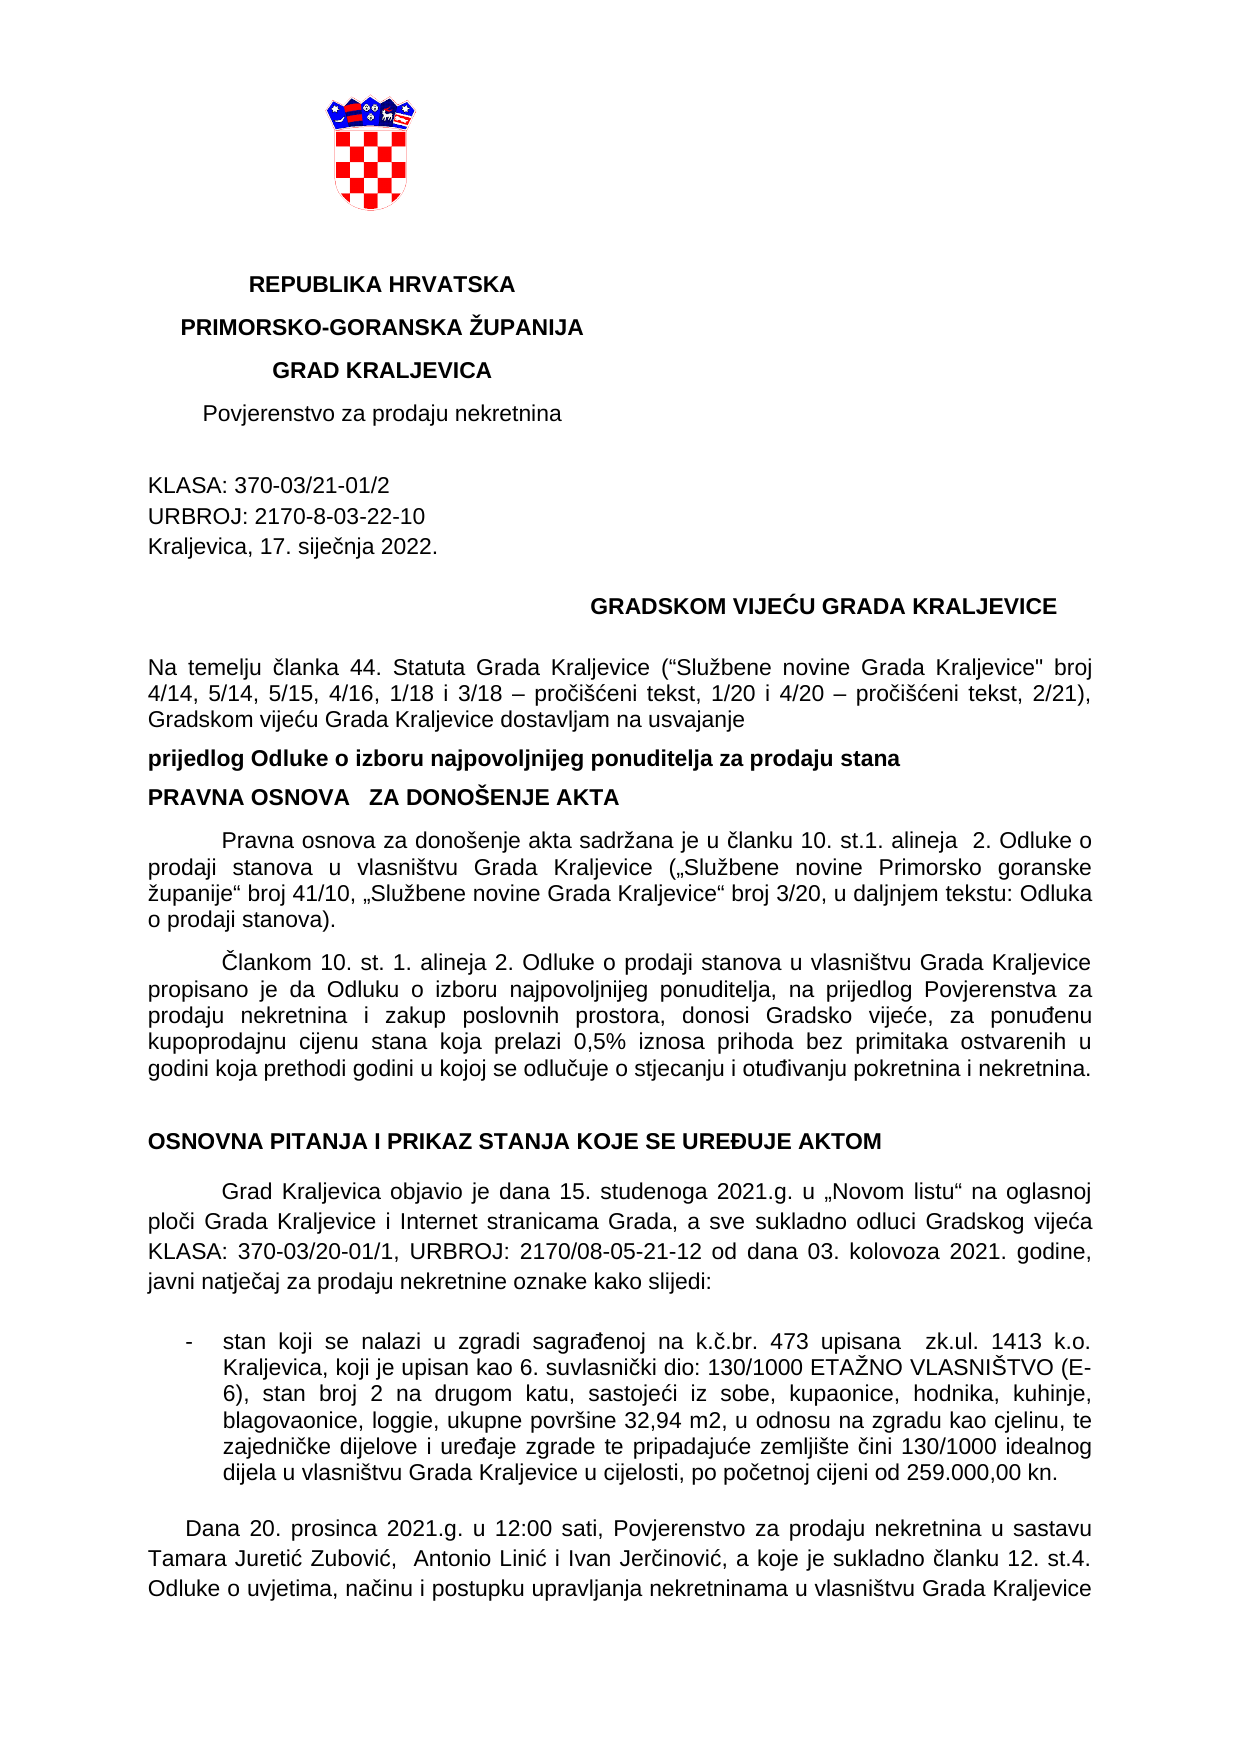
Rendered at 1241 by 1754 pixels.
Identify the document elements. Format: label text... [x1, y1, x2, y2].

text KLASA: 370-03/21-01/2 [148, 472, 1093, 499]
text Kraljevica, 17. siječnja 2022. [148, 533, 1093, 559]
text GRADSKOM VIJEĆU GRADA KRALJEVICE [148, 593, 1093, 619]
text OSNOVNA PITANJA I PRIKAZ STANJA KOJE SE UREĐUJE AKTOM [148, 1128, 1093, 1154]
table_cell GRAD KRALJEVICA [148, 344, 617, 387]
table_header REPUBLIKA HRVATSKA [148, 259, 617, 302]
text prijedlog Odluke o izboru najpovoljnijeg ponuditelja za prodaju stana [148, 745, 1093, 772]
text Grad Kraljevica objavio je dana 15. studenoga 2021.g. u „Novom listu“ na oglasnoj ploči Grada Kraljevice i Internet stranicama Grada, a sve sukladno odluci Gradskog vijeća KLASA: 370-03/20-01/1, URBROJ: 2170/08-05-21-12 od dana 03. kolovoza 2021. godine, javni natječaj za prodaju nekretnine oznake kako slijedi: [148, 1178, 1093, 1294]
text Člankom 10. st. 1. alineja 2. Odluke o prodaji stanova u vlasništvu Grada Kraljevice propisano je da Odluku o izboru najpovoljnijeg ponuditelja, na prijedlog Povjerenstva za prodaju nekretnina i zakup poslovnih prostora, donosi Gradsko vijeće, za ponuđenu kupoprodajnu cijenu stana koja prelazi 0,5% iznosa prihoda bez primitaka ostvarenih u godini koja prethodi godini u kojoj se odlučuje o stjecanju i otuđivanju pokretnina i nekretnina. [148, 949, 1093, 1081]
table_cell Povjerenstvo za prodaju nekretnina [148, 387, 617, 430]
text PRAVNA OSNOVA ZA DONOŠENJE AKTA [148, 784, 1093, 810]
text Pravna osnova za donošenje akta sadržana je u članku 10. st.1. alineja 2. Odluke o prodaji stanova u vlasništvu Grada Kraljevice („Službene novine Primorsko goranske županije“ broj 41/10, „Službene novine Grada Kraljevice“ broj 3/20, u daljnjem tekstu: Odluka o prodaji stanova). [148, 827, 1093, 932]
table_cell PRIMORSKO-GORANSKA ŽUPANIJA [148, 302, 617, 344]
picture [323, 92, 418, 213]
list stan koji se nalazi u zgradi sagrađenoj na k.č.br. 473 upisana zk.ul. 1413 k.o. Kraljevica, koji je upisan kao 6. suvlasnički dio: 130/1000 ETAŽNO VLASNIŠTVO (E-6), stan broj 2 na drugom katu, sastojeći iz sobe, kupaonice, hodnika, kuhinje, blagovaonice, loggie, ukupne površine 32,94 m2, u odnosu na zgradu kao cjelinu, te zajedničke dijelove i uređaje zgrade te pripadajuće zemljište čini 130/1000 idealnog dijela u vlasništvu Grada Kraljevice u cijelosti, po početnoj cijeni od 259.000,00 kn. [185, 1328, 1093, 1486]
text URBROJ: 2170-8-03-22-10 [148, 503, 1093, 529]
text Na temelju članka 44. Statuta Grada Kraljevice (“Službene novine Grada Kraljevice" broj 4/14, 5/14, 5/15, 4/16, 1/18 i 3/18 – pročišćeni tekst, 1/20 i 4/20 – pročišćeni tekst, 2/21), Gradskom vijeću Grada Kraljevice dostavljam na usvajanje [148, 654, 1093, 733]
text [148, 1515, 1093, 1602]
